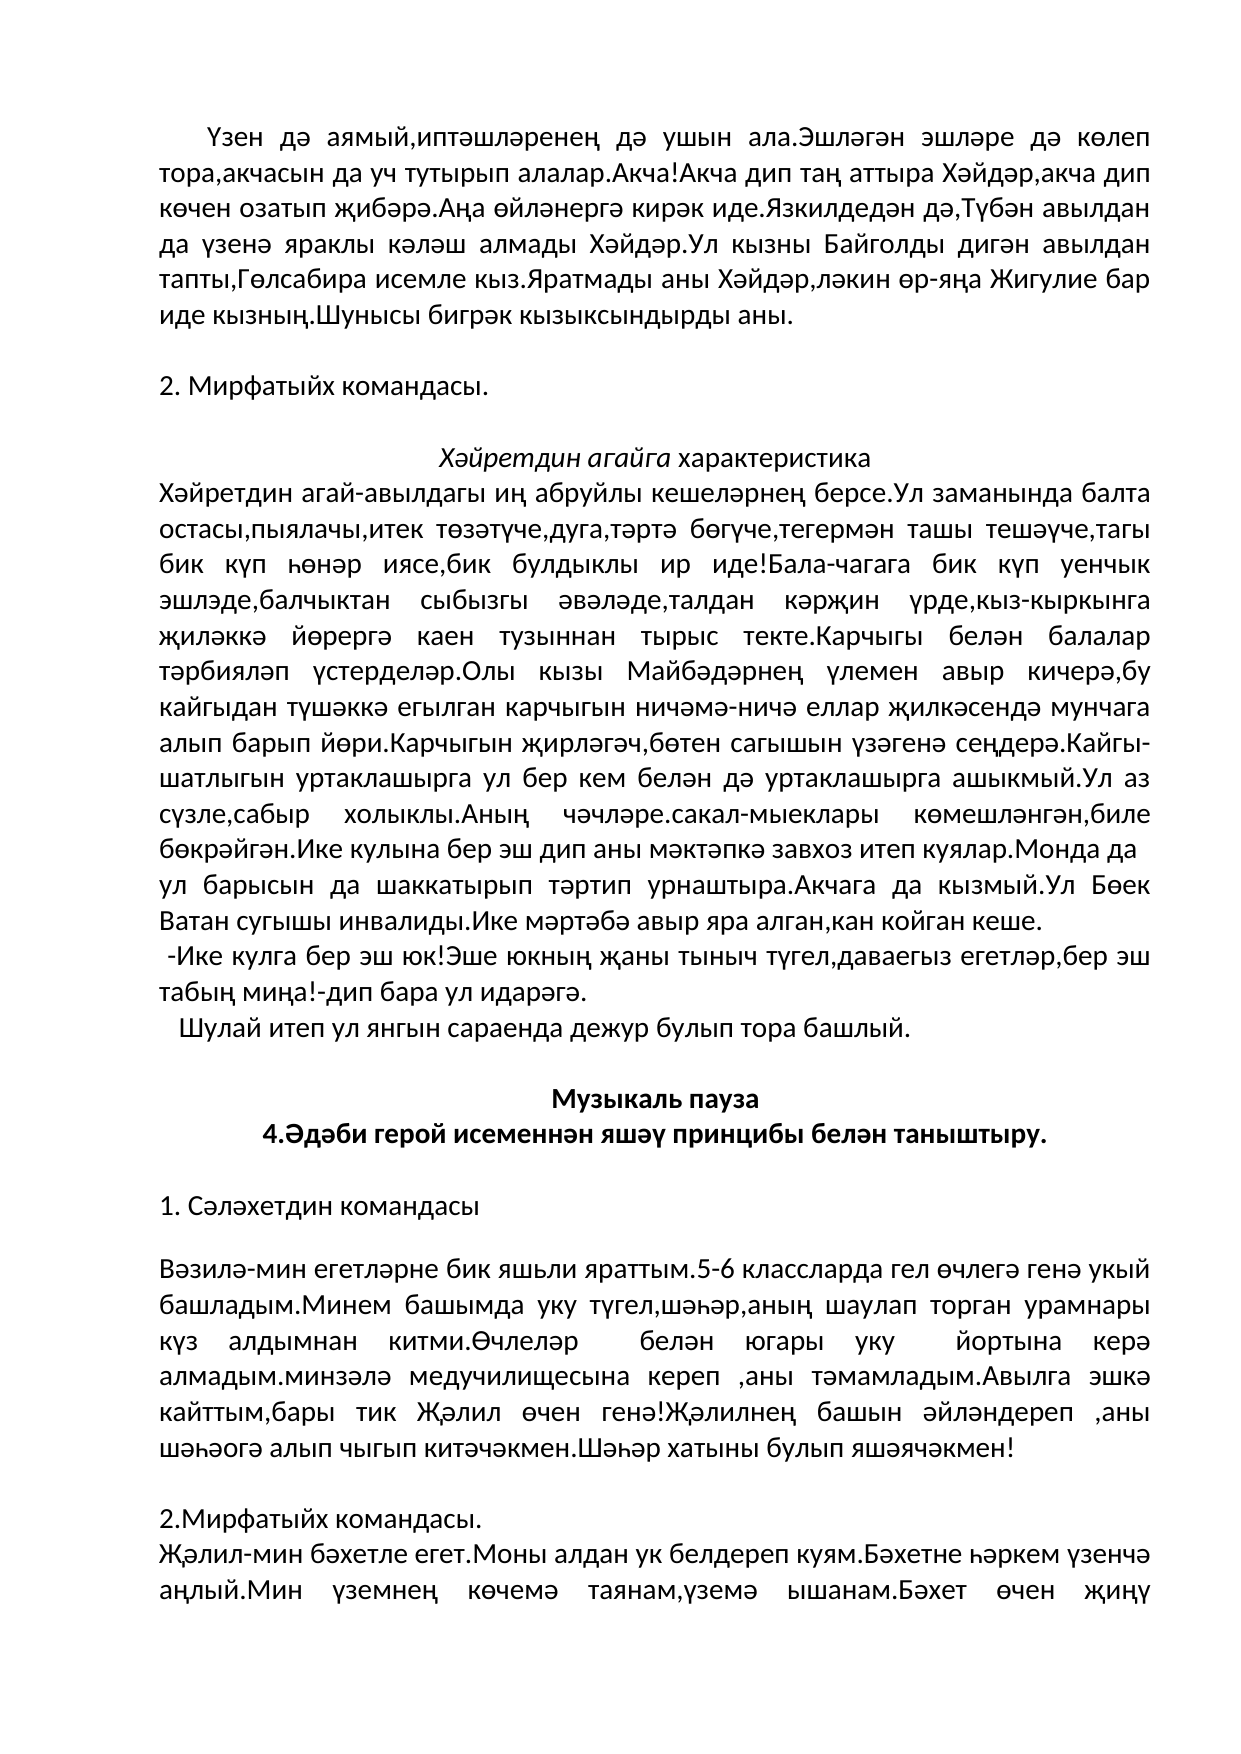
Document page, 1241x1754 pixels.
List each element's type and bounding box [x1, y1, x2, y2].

table_header [148, 118, 1163, 1607]
